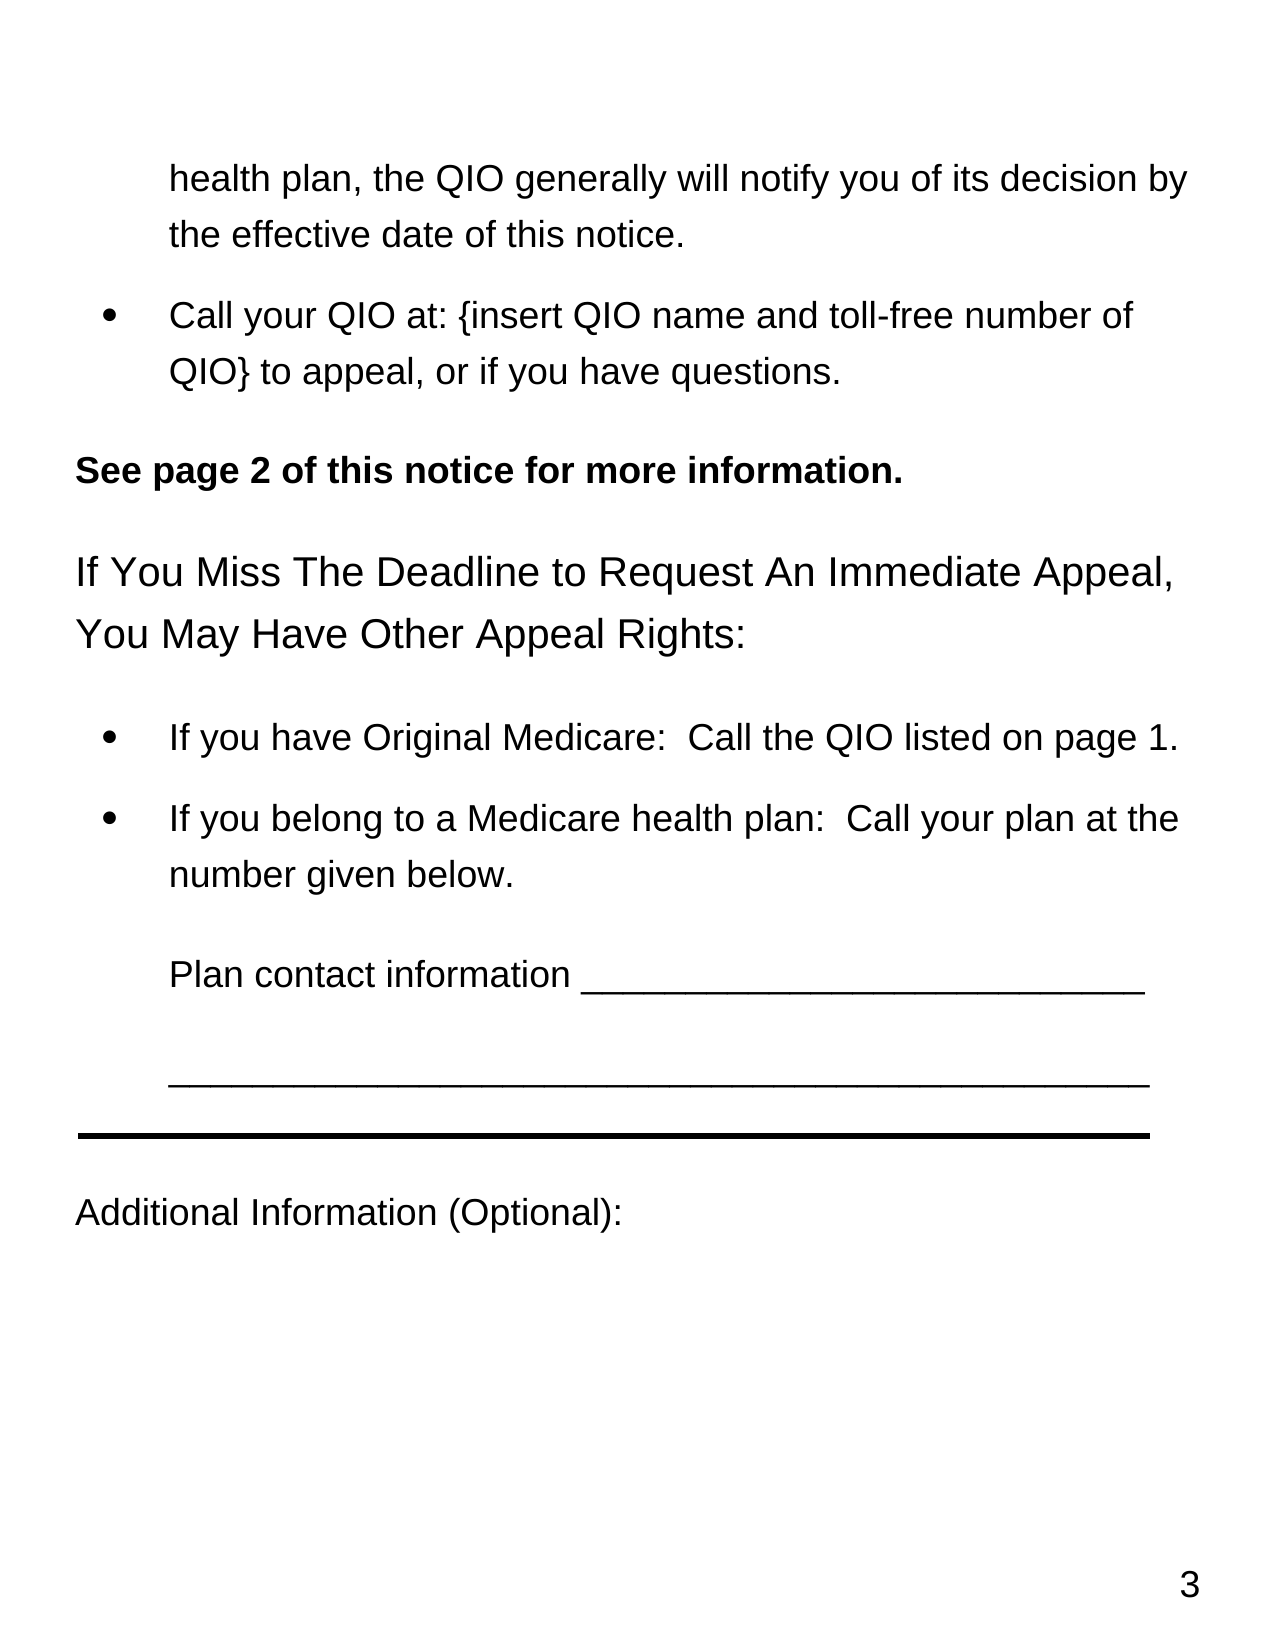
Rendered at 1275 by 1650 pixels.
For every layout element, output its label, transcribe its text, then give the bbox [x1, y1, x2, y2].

text Plan contact information ___________________________ [169, 952, 1197, 995]
list health plan, the QIO generally will notify you of its decision by the effective date of this notice. [169, 156, 1197, 255]
list If you belong to a Medicare health plan: Call your plan at the number given below. [103, 796, 1197, 896]
list Call your QIO at: {insert QIO name and toll-free number of QIO} to appeal, or if you have questions. [103, 293, 1197, 392]
subtitle If You Miss The Deadline to Request An Immediate Appeal, You May Have Other Appeal Rights: [75, 548, 1197, 658]
list If you have Original Medicare: Call the QIO listed on page 1. [103, 715, 1197, 758]
text _______________________________________________ [169, 1045, 1197, 1088]
subtitle See page 2 of this notice for more information. [75, 448, 1197, 492]
subtitle Additional Information (Optional): [75, 1126, 1197, 1233]
